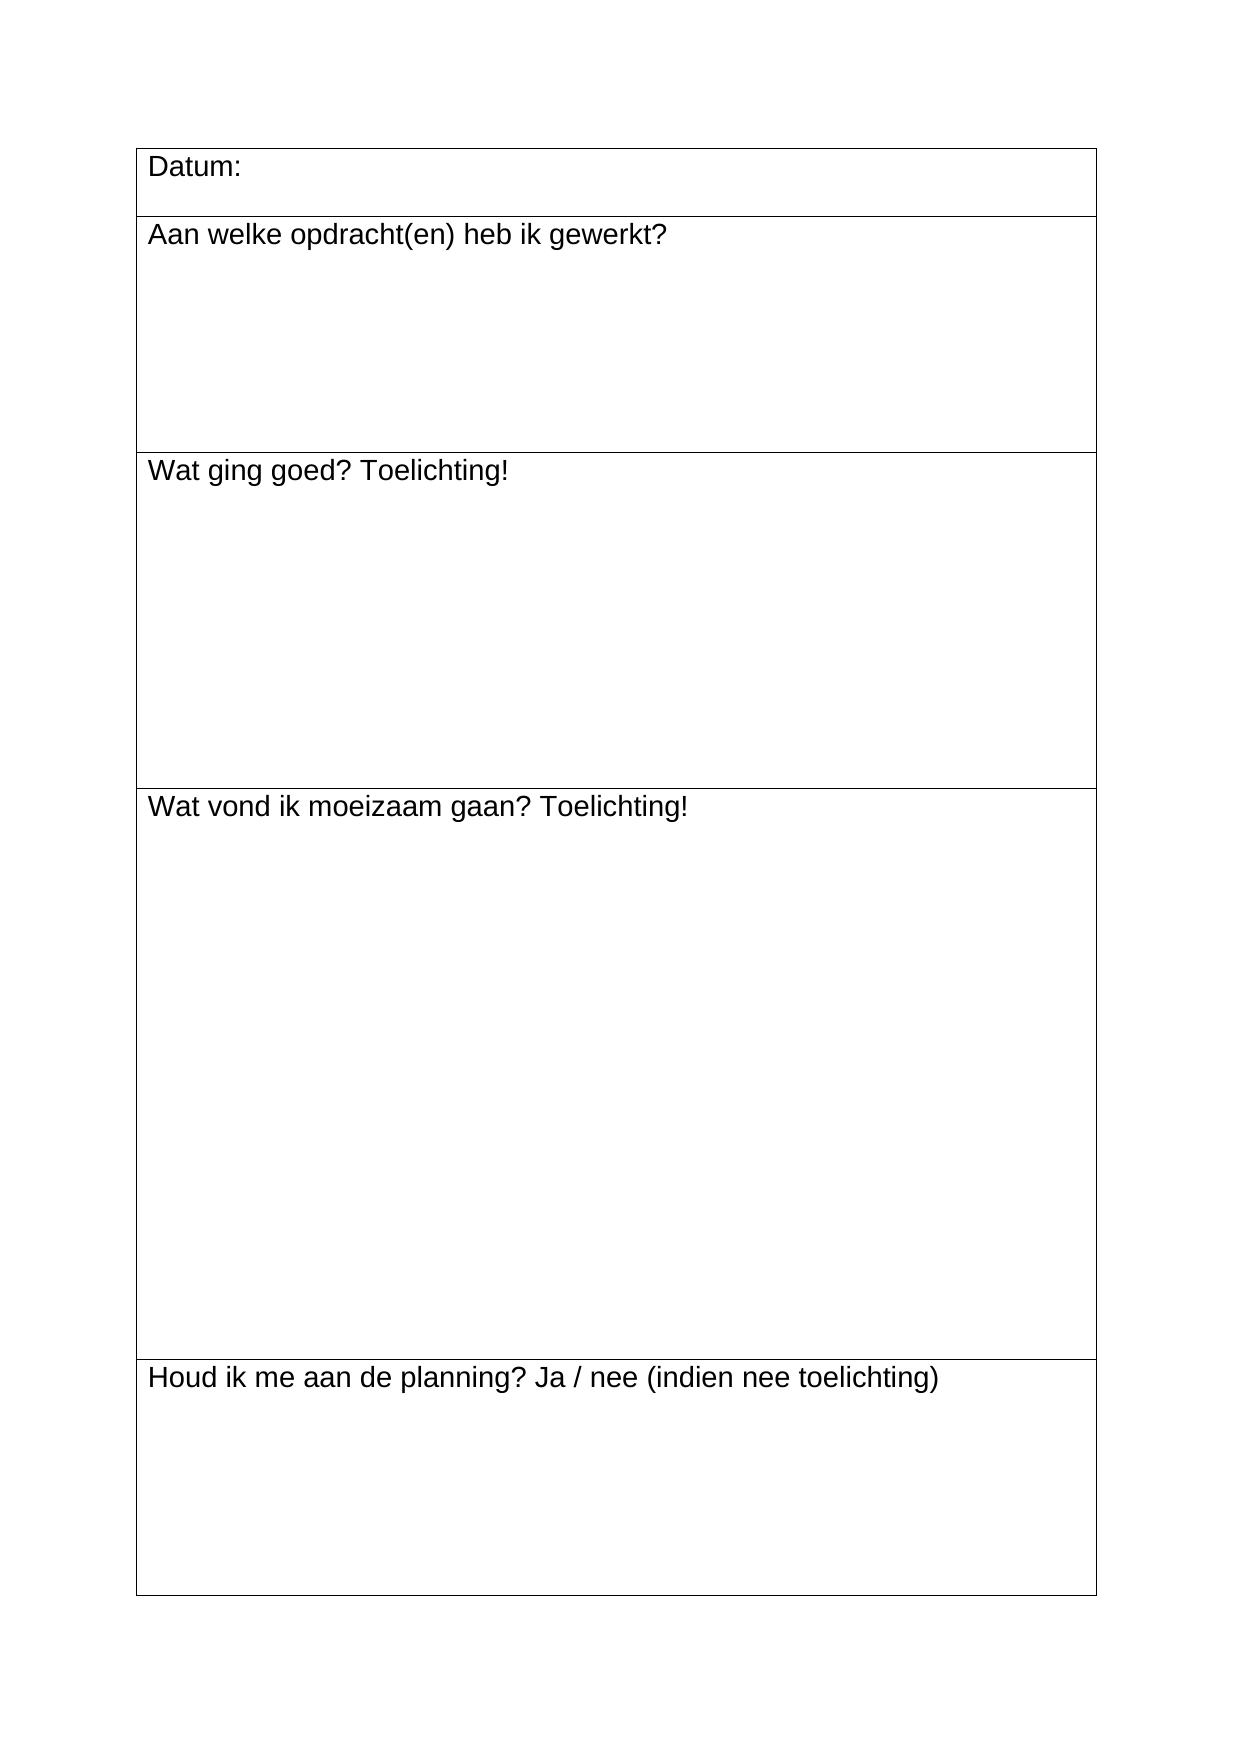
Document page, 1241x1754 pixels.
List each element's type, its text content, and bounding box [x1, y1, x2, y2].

table_cell Houd ik me aan de planning? Ja / nee (indien nee toelichting) [137, 1360, 1096, 1595]
table_cell Wat ging goed? Toelichting! [137, 453, 1096, 788]
table_cell Wat vond ik moeizaam gaan? Toelichting! [137, 789, 1096, 1359]
table_header Datum: [137, 149, 1096, 216]
table_cell Aan welke opdracht(en) heb ik gewerkt? [137, 217, 1096, 452]
